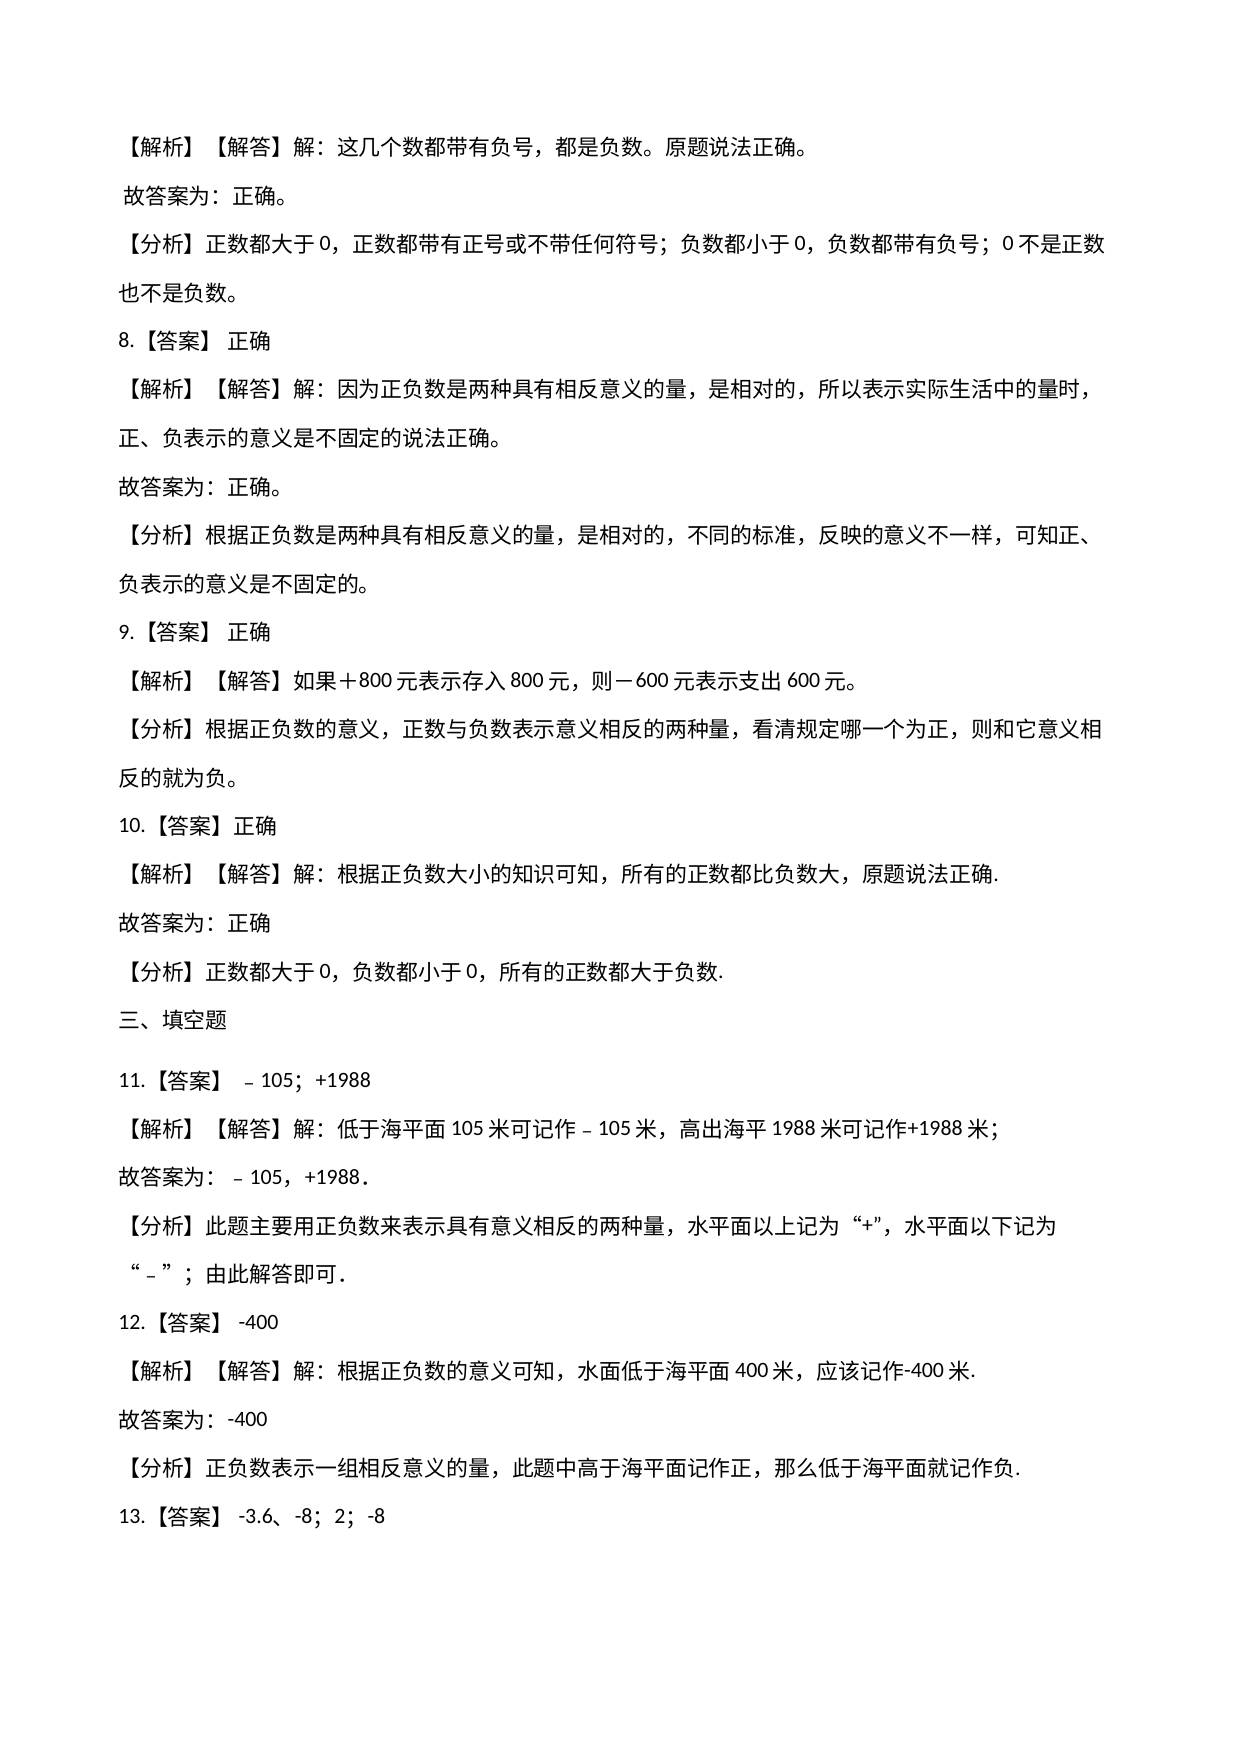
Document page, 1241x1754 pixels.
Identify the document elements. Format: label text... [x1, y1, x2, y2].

text 8.【答案】 正确 [118, 324, 1122, 356]
text 【解析】【解答】如果＋800元表示存入800元，则－600元表示支出600元。 [118, 663, 1122, 696]
text 【解析】【解答】解：根据正负数的意义可知，水面低于海平面400米，应该记作-400米. 故答案为：-400 [118, 1354, 1122, 1435]
text 【分析】根据正负数的意义，正数与负数表示意义相反的两种量，看清规定哪一个为正，则和它意义相反的就为负。 [118, 712, 1122, 793]
text 【解析】【解答】解：这几个数都带有负号，都是负数。原题说法正确。 故答案为：正确。 [118, 129, 1122, 211]
text 三、填空题 [118, 1002, 1122, 1035]
text 【分析】正数都大于0，正数都带有正号或不带任何符号；负数都小于0，负数都带有负号；0不是正数也不是负数。 [118, 227, 1122, 308]
text 【分析】正数都大于0，负数都小于0，所有的正数都大于负数. [118, 954, 1122, 987]
text 【解析】【解答】解：因为正负数是两种具有相反意义的量，是相对的，所以表示实际生活中的量时，正、负表示的意义是不固定的说法正确。 故答案为：正确。 [118, 372, 1122, 502]
text 9.【答案】 正确 [118, 615, 1122, 647]
text 11.【答案】 ﹣105；+1988 [118, 1063, 1122, 1096]
text 【解析】【解答】解：低于海平面105米可记作﹣105米，高出海平1988米可记作+1988米； [118, 1112, 1122, 1144]
text 10.【答案】正确 [118, 809, 1122, 841]
text 12.【答案】 -400 [118, 1305, 1122, 1338]
text 13.【答案】 -3.6、-8；2；-8 [118, 1499, 1122, 1532]
text 故答案为：﹣105，+1988． [118, 1160, 1122, 1192]
text 【分析】此题主要用正负数来表示具有意义相反的两种量，水平面以上记为“+”，水平面以下记为“﹣”；由此解答即可． [118, 1208, 1122, 1289]
text 【分析】根据正负数是两种具有相反意义的量，是相对的，不同的标准，反映的意义不一样，可知正、负表示的意义是不固定的。 [118, 518, 1122, 599]
text 【解析】【解答】解：根据正负数大小的知识可知，所有的正数都比负数大，原题说法正确. 故答案为：正确 [118, 857, 1122, 938]
text 【分析】正负数表示一组相反意义的量，此题中高于海平面记作正，那么低于海平面就记作负. [118, 1451, 1122, 1483]
